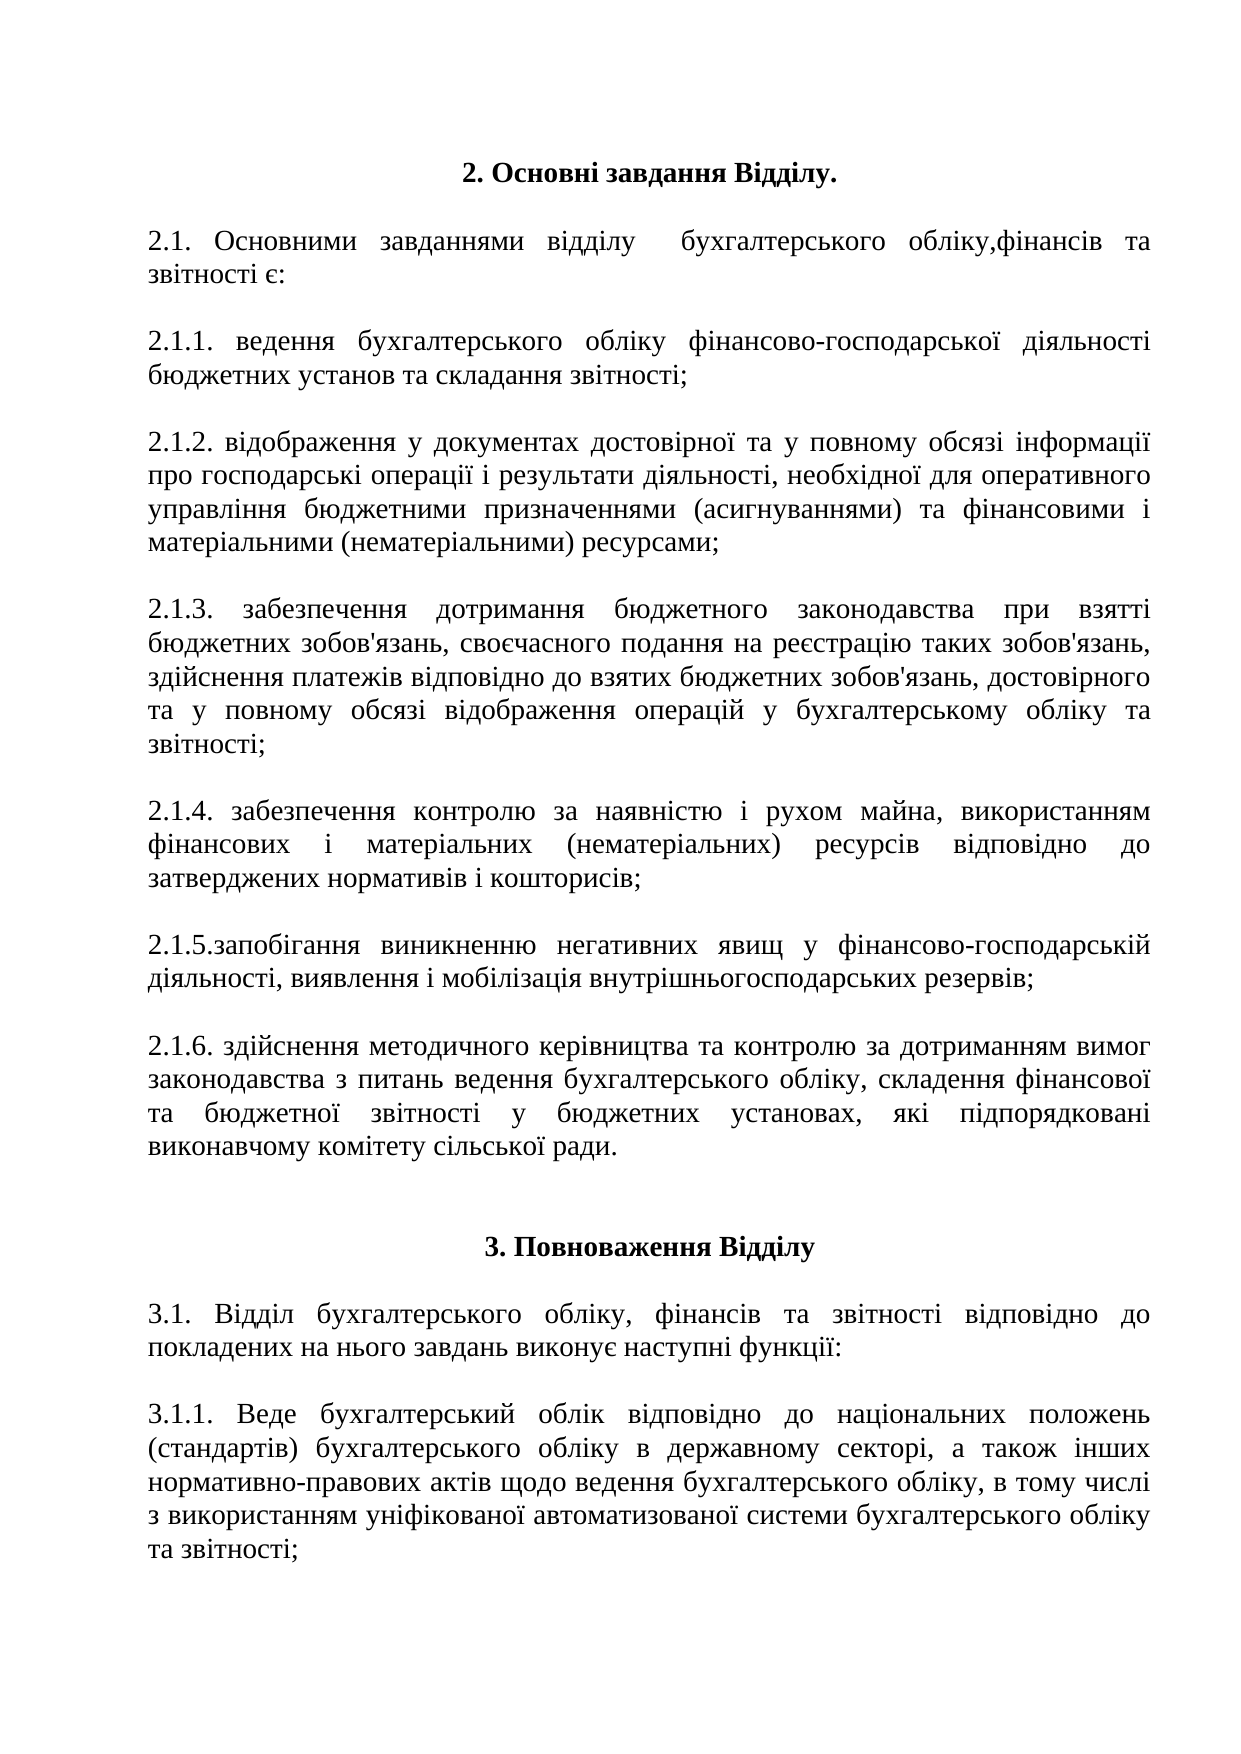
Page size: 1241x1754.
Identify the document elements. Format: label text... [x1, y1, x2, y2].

text 3. Повноваження Відділу [148, 1229, 1152, 1262]
text 3.1. Відділ бухгалтерського обліку, фінансів та звітності відповідно до покладених на нього завдань виконує наступні функції: [148, 1296, 1152, 1363]
text 2. Основні завдання Відділу. [148, 156, 1152, 189]
text 3.1.1. Веде бухгалтерський облік відповідно до національних положень (стандартів) бухгалтерського обліку в державному секторі, а також інших нормативно-правових актів щодо ведення бухгалтерського обліку, в тому числі з використанням уніфікованої автоматизованої системи бухгалтерського обліку та звітності; [148, 1397, 1152, 1564]
text 2.1.3. забезпечення дотримання бюджетного законодавства при взятті бюджетних зобов'язань, своєчасного подання на реєстрацію таких зобов'язань, здійснення платежів відповідно до взятих бюджетних зобов'язань, достовірного та у повному обсязі відображення операцій у бухгалтерському обліку та звітності; [148, 592, 1152, 759]
text 2.1.6. здійснення методичного керівництва та контролю за дотриманням вимог законодавства з питань ведення бухгалтерського обліку, складення фінансової та бюджетної звітності у бюджетних установах, які підпорядковані виконавчому комітету сільської ради. [148, 1028, 1152, 1162]
text 2.1.2. відображення у документах достовірної та у повному обсязі інформації про господарські операції і результати діяльності, необхідної для оперативного управління бюджетними призначеннями (асигнуваннями) та фінансовими і матеріальними (нематеріальними) ресурсами; [148, 424, 1152, 558]
text 2.1.5.запобігання виникненню негативних явищ у фінансово-господарській діяльності, виявлення і мобілізація внутрішньогосподарських резервів; [148, 927, 1152, 994]
text 2.1. Основними завданнями відділу бухгалтерського обліку,фінансів та звітності є: [148, 223, 1152, 290]
text 2.1.4. забезпечення контролю за наявністю і рухом майна, використанням фінансових і матеріальних (нематеріальних) ресурсів відповідно до затверджених нормативів і кошторисів; [148, 793, 1152, 893]
text 2.1.1. ведення бухгалтерського обліку фінансово-господарської діяльності бюджетних установ та складання звітності; [148, 323, 1152, 390]
